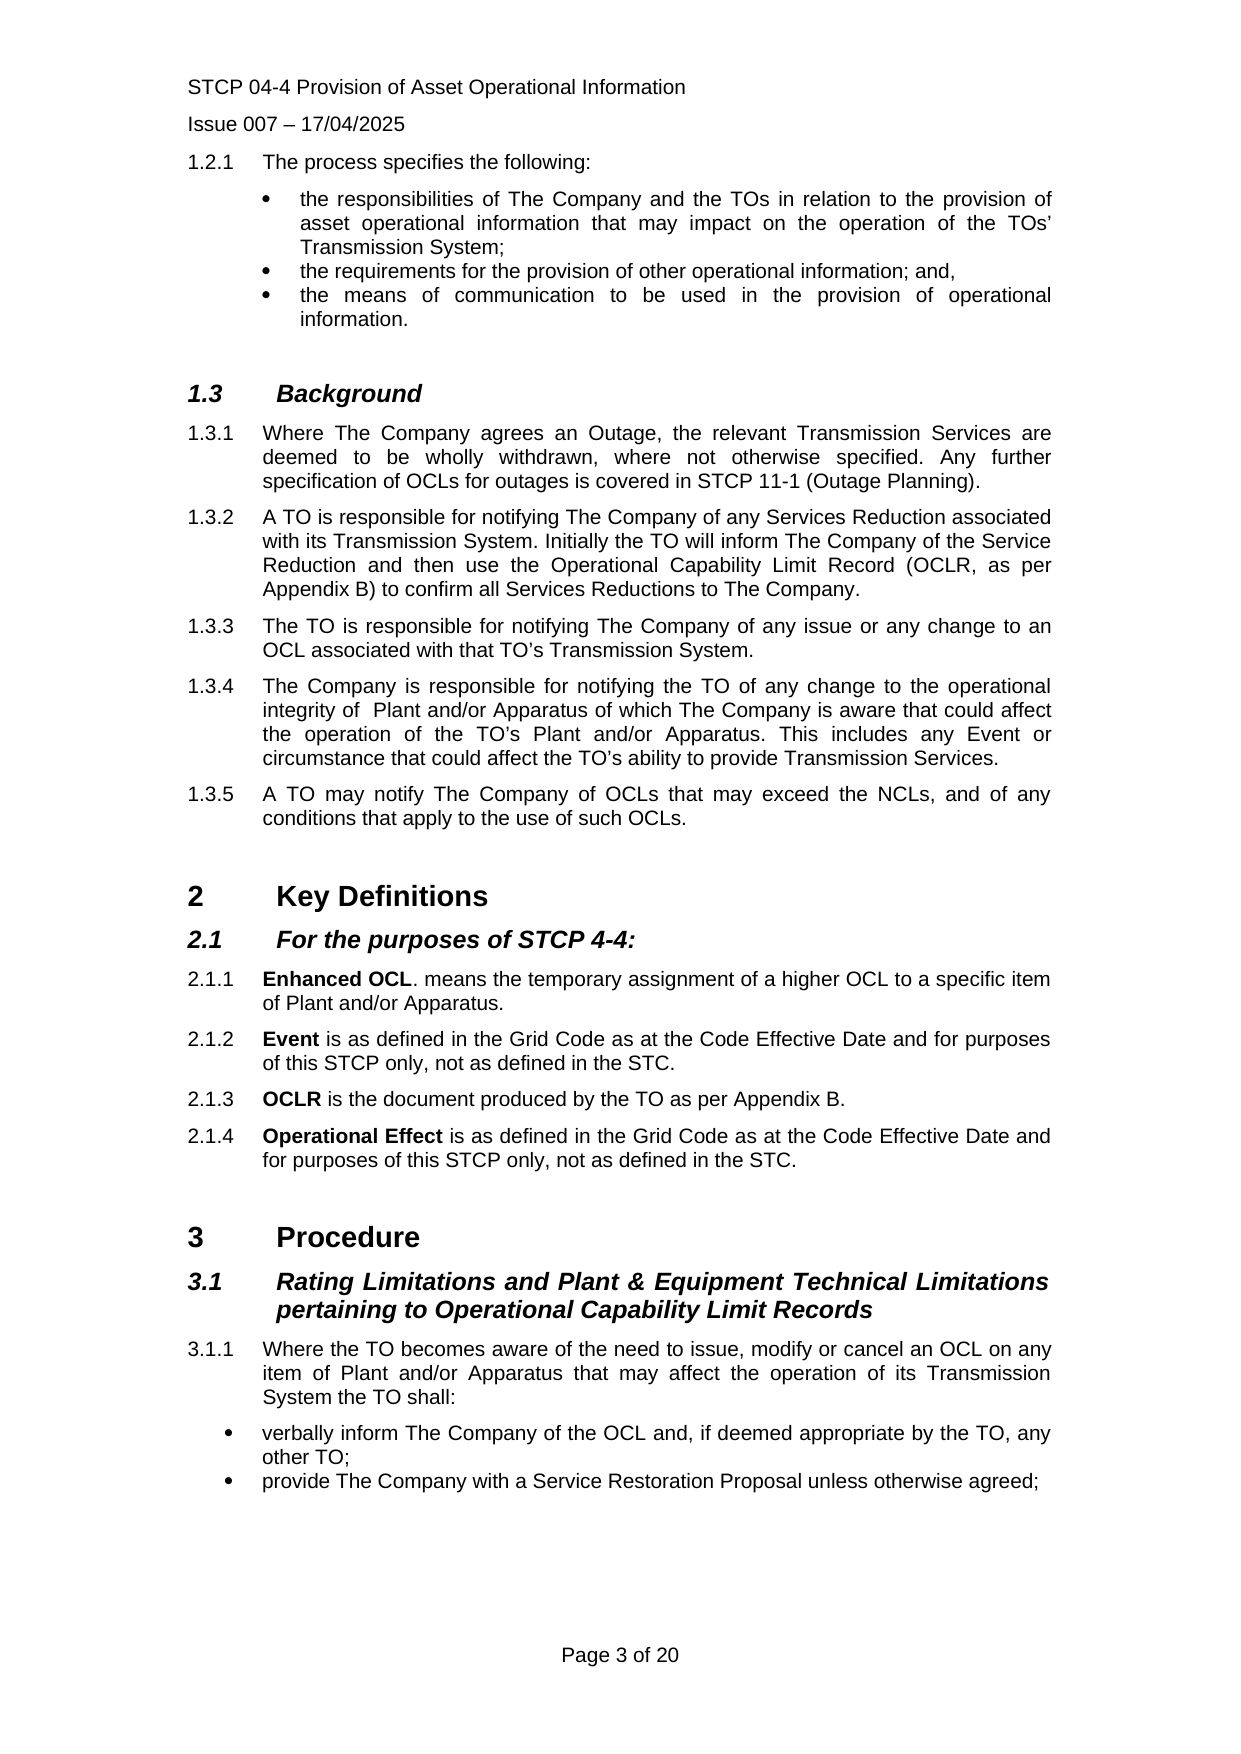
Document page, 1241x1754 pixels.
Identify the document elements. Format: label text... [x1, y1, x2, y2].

subtitle Enhanced OCL. means the temporary assignment of a higher OCL to a specific item of Plant and/or Apparatus. [187, 966, 1053, 1014]
subtitle Background [187, 379, 1053, 408]
subtitle The TO is responsible for notifying The Company of any issue or any change to an OCL associated with that TO’s Transmission System. [187, 613, 1053, 661]
subtitle A TO is responsible for notifying The Company of any Services Reduction associated with its Transmission System. Initially the TO will inform The Company of the Service Reduction and then use the Operational Capability Limit Record (OCLR, as per Appendix B) to confirm all Services Reductions to The Company. [187, 505, 1053, 601]
subtitle Operational Effect is as defined in the Grid Code as at the Code Effective Date and for purposes of this STCP only, not as defined in the STC. [187, 1124, 1053, 1172]
subtitle provide The Company with a Service Restoration Proposal unless otherwise agreed; [225, 1469, 1053, 1493]
list the responsibilities of The Company and the TOs in relation to the provision of asset operational information that may impact on the operation of the TOs’ Transmission System; [262, 186, 1053, 258]
list the requirements for the provision of other operational information; and, [262, 258, 1053, 282]
list the means of communication to be used in the provision of operational information. [262, 282, 1053, 331]
subtitle The Company is responsible for notifying the TO of any change to the operational integrity of Plant and/or Apparatus of which The Company is aware that could affect the operation of the TO’s Plant and/or Apparatus. This includes any Event or circumstance that could affect the TO’s ability to provide Transmission Services. [187, 674, 1053, 770]
subtitle Event is as defined in the Grid Code as at the Code Effective Date and for purposes of this STCP only, not as defined in the STC. [187, 1027, 1053, 1075]
subtitle Where The Company agrees an Outage, the relevant Transmission Services are deemed to be wholly withdrawn, where not otherwise specified. Any further specification of OCLs for outages is covered in STCP 11-1 (Outage Planning). [187, 421, 1053, 493]
subtitle Key Definitions [187, 879, 1053, 913]
subtitle verbally inform The Company of the OCL and, if deemed appropriate by the TO, any other TO; [225, 1421, 1053, 1469]
subtitle A TO may notify The Company of OCLs that may exceed the NCLs, and of any conditions that apply to the use of such OCLs. [187, 782, 1053, 830]
subtitle OCLR is the document produced by the TO as per Appendix B. [187, 1087, 1053, 1111]
subtitle The process specifies the following: [187, 150, 1053, 174]
subtitle For the purposes of STCP 4-4: [187, 925, 1053, 954]
subtitle Procedure [187, 1221, 1053, 1254]
subtitle Rating Limitations and Plant & Equipment Technical Limitations pertaining to Operational Capability Limit Records [187, 1267, 1053, 1324]
subtitle Where the TO becomes aware of the need to issue, modify or cancel an OCL on any item of Plant and/or Apparatus that may affect the operation of its Transmission System the TO shall: [187, 1337, 1053, 1408]
